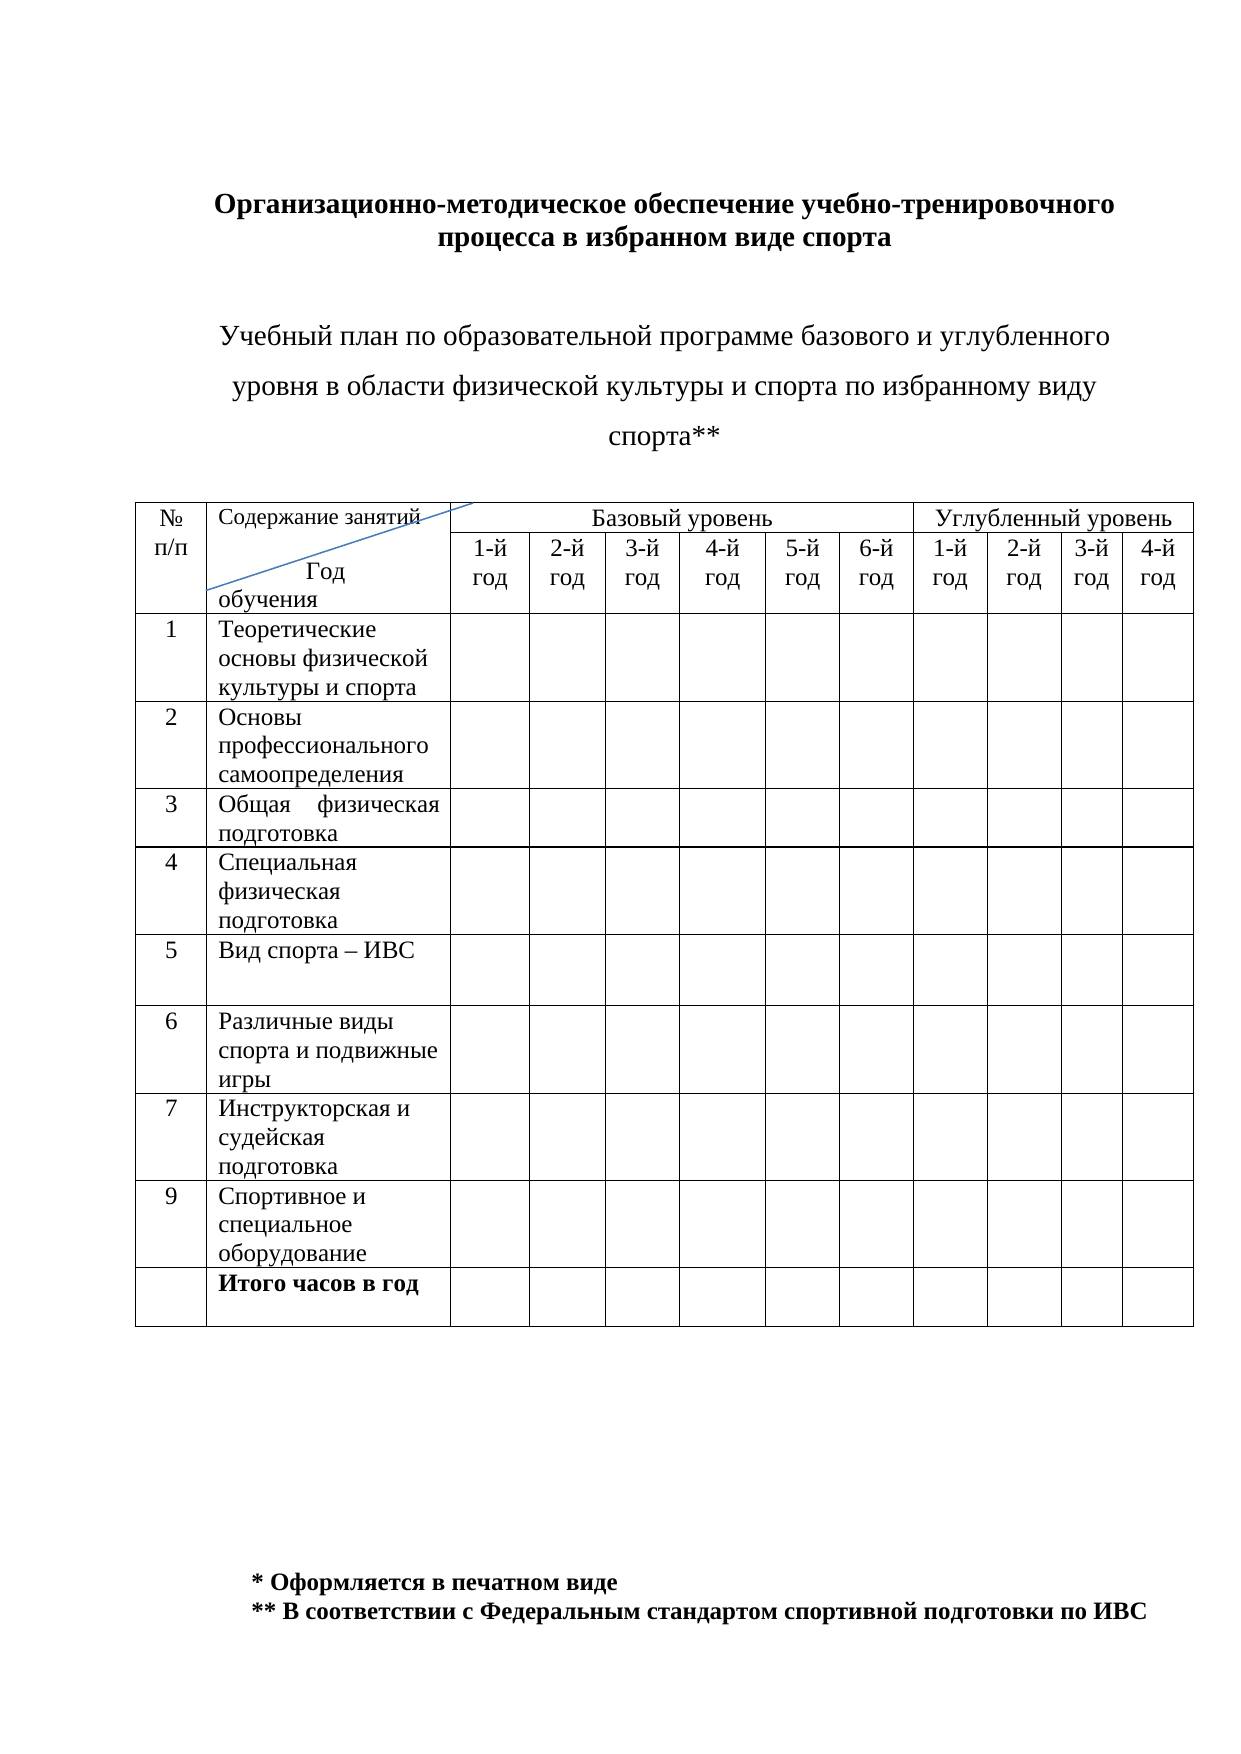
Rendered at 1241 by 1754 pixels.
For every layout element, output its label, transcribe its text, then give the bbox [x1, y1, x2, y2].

table_cell [1062, 1006, 1122, 1092]
table_cell [840, 848, 913, 934]
table_cell 5 [136, 935, 206, 1005]
table_cell [680, 848, 765, 934]
table_cell [1123, 848, 1193, 934]
table_cell [914, 935, 987, 1005]
table_cell Вид спорта – ИВС [207, 935, 450, 1005]
table_cell [606, 1094, 679, 1180]
table_cell 9 [136, 1181, 206, 1267]
table_cell [840, 1181, 913, 1267]
table_cell 5-й год [766, 533, 839, 613]
table_cell [766, 1006, 839, 1092]
table_cell [1123, 614, 1193, 701]
table_cell [680, 1181, 765, 1267]
table_cell [840, 935, 913, 1005]
table_cell [606, 848, 679, 934]
table_cell [766, 848, 839, 934]
table_cell [606, 1268, 679, 1326]
table_cell [766, 1094, 839, 1180]
table_cell [680, 789, 765, 846]
table_header Углубленный уровень [914, 503, 1193, 532]
table_cell [988, 848, 1061, 934]
table_cell 1-й год [451, 533, 529, 613]
table_cell [840, 1268, 913, 1326]
table_cell [840, 789, 913, 846]
table_cell 6 [136, 1006, 206, 1092]
table_cell 4-й год [1123, 533, 1193, 613]
table_header № п/п [136, 503, 206, 613]
table_cell [766, 789, 839, 846]
table_cell [1062, 702, 1122, 788]
table_cell [1062, 935, 1122, 1005]
table_cell [451, 702, 529, 788]
table_cell 2-й год [988, 533, 1061, 613]
table_cell [530, 935, 605, 1005]
table_cell [680, 702, 765, 788]
table_cell [530, 848, 605, 934]
table_cell Инструкторская и судейская подготовка [207, 1094, 450, 1180]
table_cell [680, 1268, 765, 1326]
table_cell [1062, 614, 1122, 701]
table_cell [1123, 1181, 1193, 1267]
text Учебный план по образовательной программе базового и углубленного уровня в области физической культуры и спорта по избранному виду спорта** [177, 318, 1152, 452]
table_cell [451, 848, 529, 934]
table_cell [680, 614, 765, 701]
table_header Содержание занятий Год обучения [207, 512, 450, 613]
table_cell [530, 789, 605, 846]
table_cell [451, 1181, 529, 1267]
table_cell [530, 1268, 605, 1326]
table_cell [840, 1094, 913, 1180]
table_cell [1062, 1268, 1122, 1326]
table_cell 2-й год [530, 533, 605, 613]
table_cell [1123, 789, 1193, 846]
table_cell [451, 789, 529, 846]
table_cell [530, 702, 605, 788]
table_cell [606, 1181, 679, 1267]
table_cell 2 [136, 702, 206, 788]
table_cell [606, 1006, 679, 1092]
table_cell [680, 1094, 765, 1180]
table_cell [914, 1181, 987, 1267]
table_header Содержание занятий Год обучения [207, 503, 450, 588]
table_cell [766, 702, 839, 788]
text * Оформляется в печатном виде [177, 1567, 1152, 1596]
table_cell [840, 1006, 913, 1092]
table_cell [988, 1006, 1061, 1092]
table_cell [988, 935, 1061, 1005]
text ** В соответствии с Федеральным стандартом спортивной подготовки по ИВС [177, 1596, 1152, 1624]
table_cell [766, 935, 839, 1005]
table_cell [606, 702, 679, 788]
table_cell [988, 1094, 1061, 1180]
table_cell [1062, 848, 1122, 934]
text Организационно-методическое обеспечение учебно-тренировочного процесса в избранном виде спорта [177, 186, 1152, 253]
table_cell Итого часов в год [207, 1268, 450, 1326]
table_cell [530, 1006, 605, 1092]
table_cell [451, 1094, 529, 1180]
table_cell 3-й год [1062, 533, 1122, 613]
table_cell [1123, 1094, 1193, 1180]
table_cell [988, 1181, 1061, 1267]
table_cell [606, 789, 679, 846]
table_cell [1062, 1094, 1122, 1180]
table_cell [680, 1006, 765, 1092]
table_cell [914, 789, 987, 846]
table_cell Спортивное и специальное оборудование [207, 1181, 450, 1267]
table_cell [1123, 935, 1193, 1005]
table_cell Общая физическая подготовка [207, 789, 450, 846]
table_cell Различные виды спорта и подвижные игры [207, 1006, 450, 1092]
table_cell 1-й год [914, 533, 987, 613]
table_cell Специальная физическая подготовка [207, 848, 450, 934]
table_cell [988, 614, 1061, 701]
table_cell [451, 1268, 529, 1326]
table_cell [1062, 1181, 1122, 1267]
table_cell [530, 1094, 605, 1180]
table_cell 3 [136, 789, 206, 846]
table_cell [988, 1268, 1061, 1326]
table_cell [914, 848, 987, 934]
table_cell 4-й год [680, 533, 765, 613]
table_cell [136, 1268, 206, 1326]
table_cell 4 [136, 848, 206, 934]
table_cell [914, 1268, 987, 1326]
table_cell [680, 935, 765, 1005]
table_cell [840, 614, 913, 701]
table_cell [766, 1268, 839, 1326]
table_cell 1 [136, 614, 206, 701]
table_cell [451, 614, 529, 701]
table_cell [988, 789, 1061, 846]
table_cell 3-й год [606, 533, 679, 613]
table_cell [530, 614, 605, 701]
table_cell [1123, 1268, 1193, 1326]
table_cell [1123, 1006, 1193, 1092]
table_cell [914, 614, 987, 701]
table_cell [914, 1006, 987, 1092]
table_cell [606, 614, 679, 701]
table_cell [840, 702, 913, 788]
table_cell Теоретические основы физической культуры и спорта [207, 614, 450, 701]
table_cell [530, 1181, 605, 1267]
table_cell [766, 1181, 839, 1267]
table_cell [988, 702, 1061, 788]
table_cell 7 [136, 1094, 206, 1180]
table_cell [914, 702, 987, 788]
table_cell [451, 935, 529, 1005]
table_cell [1123, 702, 1193, 788]
table_cell Основы профессионального самоопределения [207, 702, 450, 788]
table_cell [766, 614, 839, 701]
table_cell [914, 1094, 987, 1180]
table_cell [451, 1006, 529, 1092]
table_cell [606, 935, 679, 1005]
table_cell [1062, 789, 1122, 846]
table_cell 6-й год [840, 533, 913, 613]
table_header Базовый уровень [451, 503, 913, 532]
